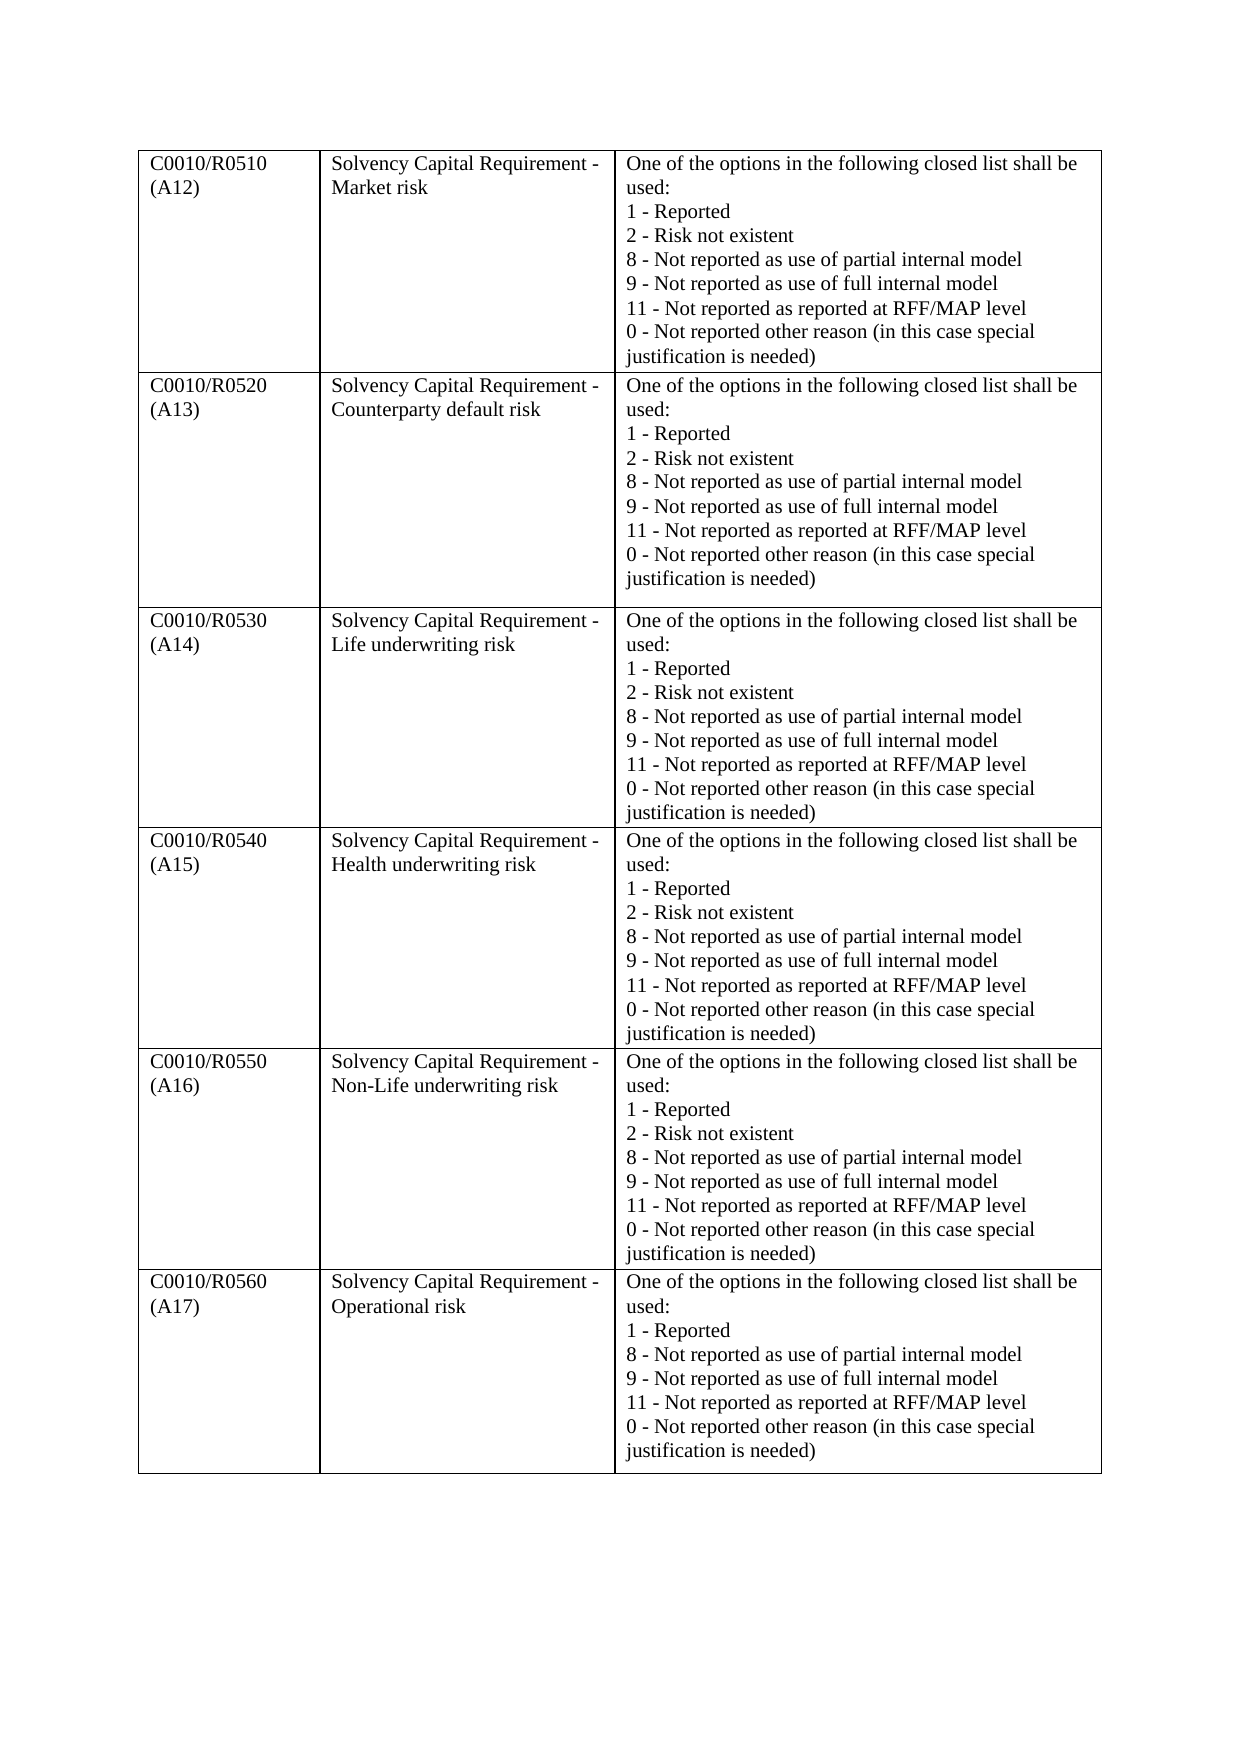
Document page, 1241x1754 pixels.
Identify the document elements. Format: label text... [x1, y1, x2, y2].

table_cell C0010/R0550 (A16) [139, 1049, 319, 1268]
table_cell Solvency Capital Requirement - Market risk [321, 151, 614, 372]
table_cell C0010/R0530 (A14) [139, 608, 319, 827]
table_cell Solvency Capital Requirement - Health underwriting risk [321, 828, 614, 1048]
table_cell C0010/R0560 (A17) [139, 1270, 319, 1473]
table_cell Solvency Capital Requirement - Operational risk [321, 1270, 614, 1473]
table_cell One of the options in the following closed list shall be used: 1 - Reported 8 - Not reported as use of partial internal model 9 - Not reported as use of full internal model 11 - Not reported as reported at RFF/MAP level 0 - Not reported other reason (in this case special justification is needed) [616, 1270, 1101, 1473]
table_cell Solvency Capital Requirement - Non-Life underwriting risk [321, 1049, 614, 1268]
table_cell C0010/R0540 (A15) [139, 828, 319, 1048]
table_cell C0010/R0510 (A12) [139, 151, 319, 372]
table_cell C0010/R0520 (A13) [139, 373, 319, 607]
table_cell Solvency Capital Requirement - Counterparty default risk [321, 373, 614, 607]
table_cell Solvency Capital Requirement - Life underwriting risk [321, 608, 614, 827]
